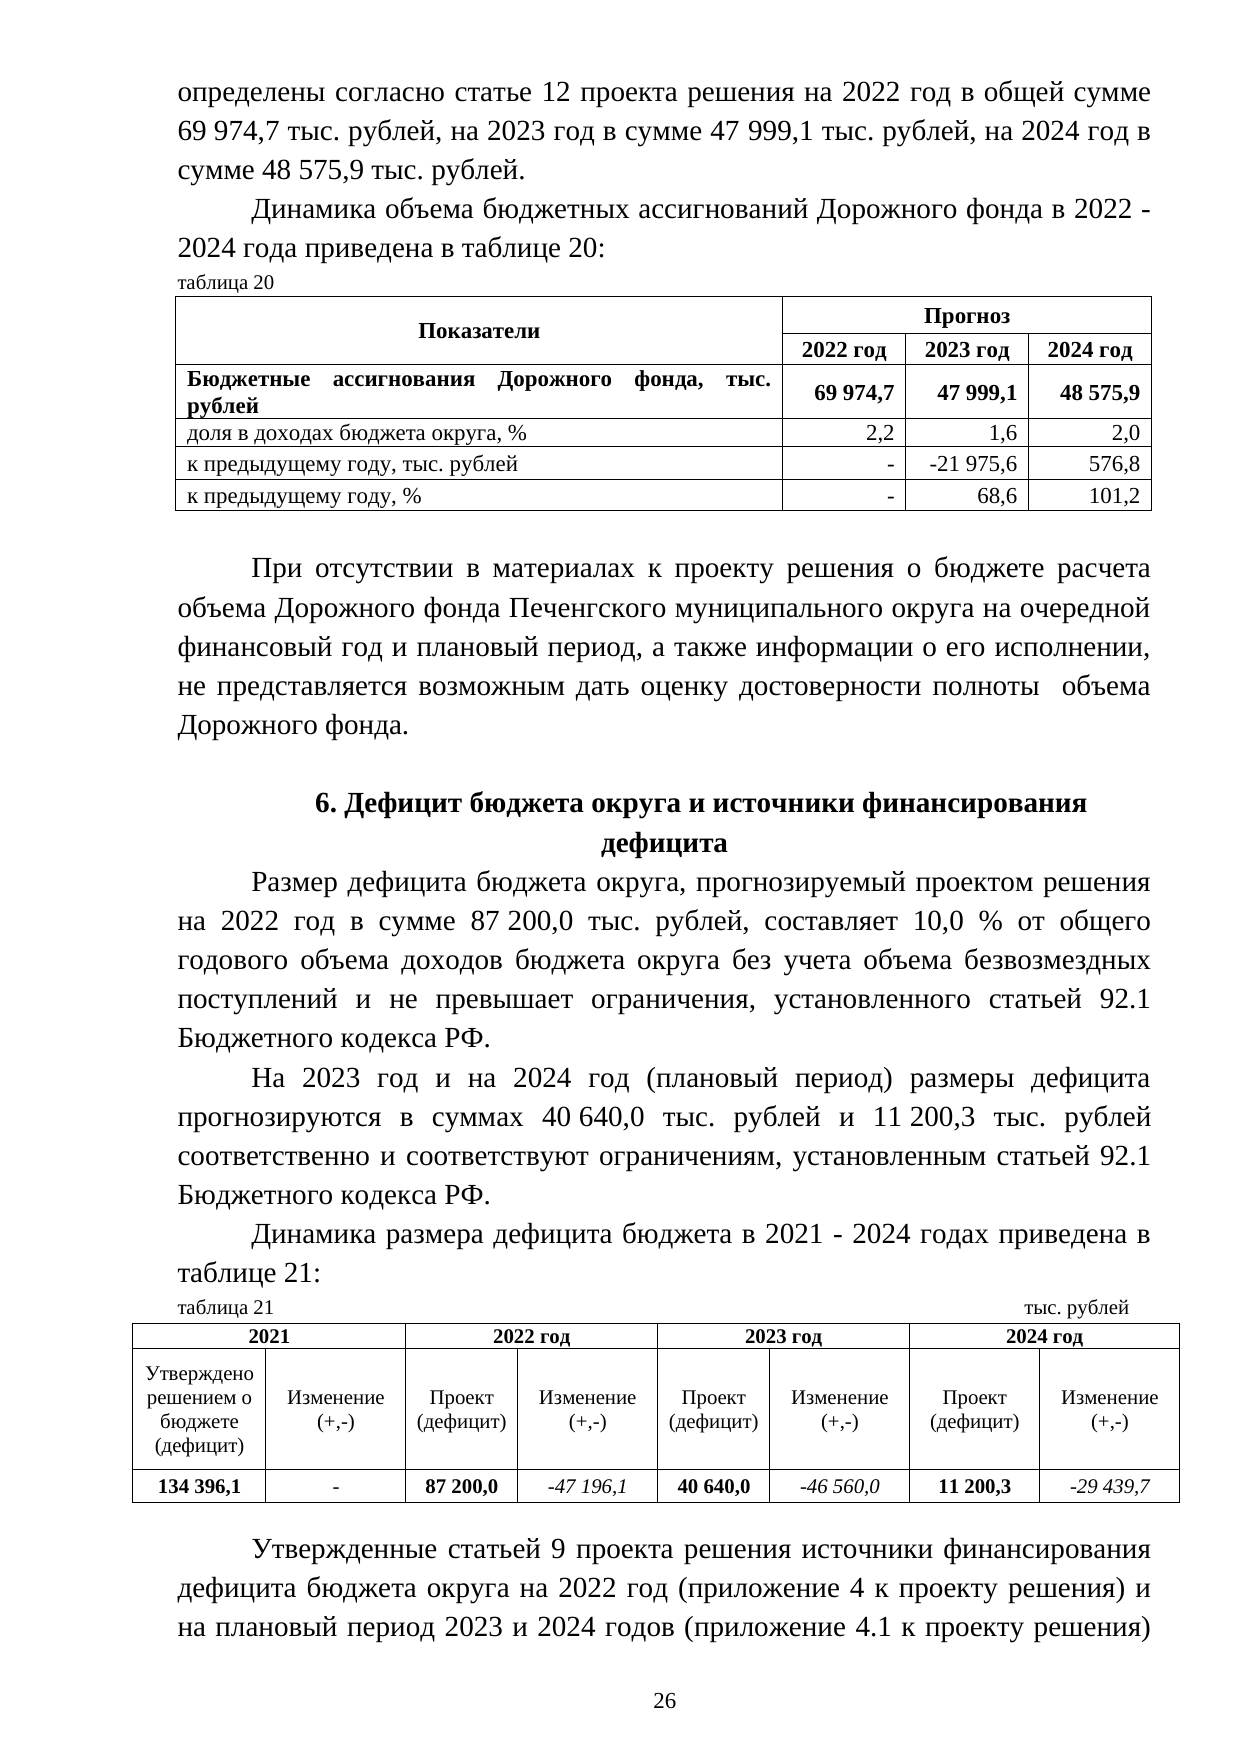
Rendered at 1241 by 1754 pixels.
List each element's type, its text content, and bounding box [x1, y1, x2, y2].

table_cell - [783, 480, 905, 510]
table_cell Изменение (+,-) [770, 1349, 909, 1469]
table_cell 68,6 [906, 480, 1028, 510]
text На 2023 год и на 2024 год (плановый период) размеры дефицита прогнозируются в суммах 40 640,0 тыс. рублей и 11 200,3 тыс. рублей соответственно и соответствуют ограничениям, установленным статьей 92.1 Бюджетного кодекса РФ. [177, 1060, 1152, 1211]
table_cell 87 200,0 [406, 1470, 517, 1502]
table_cell Проект (дефицит) [406, 1349, 517, 1469]
table_cell - [783, 447, 905, 479]
text Динамика размера дефицита бюджета в 2021 - 2024 годах приведена в таблице 21: [177, 1216, 1152, 1289]
text Размер дефицита бюджета округа, прогнозируемый проектом решения на 2022 год в сумме 87 200,0 тыс. рублей, составляет 10,0 % от общего годового объема доходов бюджета округа без учета объема безвозмездных поступлений и не превышает ограничения, установленного статьей 92.1 Бюджетного кодекса РФ. [177, 864, 1152, 1054]
table_header Прогноз [783, 297, 1151, 333]
table_cell -29 439,7 [1040, 1470, 1179, 1502]
table_cell 11 200,3 [910, 1470, 1039, 1502]
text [177, 1531, 1152, 1643]
table_header Показатели [176, 297, 782, 364]
table_cell 2,0 [1029, 419, 1151, 446]
table_cell Изменение (+,-) [518, 1349, 657, 1469]
table_cell 134 396,1 [133, 1470, 265, 1502]
table_cell 2,2 [783, 419, 905, 446]
table_cell 576,8 [1029, 447, 1151, 479]
table_cell Проект (дефицит) [658, 1349, 769, 1469]
table_cell Бюджетные ассигнования Дорожного фонда, тыс. рублей [176, 365, 782, 418]
table_cell к предыдущему году, тыс. рублей [176, 447, 782, 479]
table_cell 47 999,1 [906, 365, 1028, 418]
text таблица 20 [177, 270, 1152, 294]
table_cell Утверждено решением о бюджете (дефицит) [133, 1349, 265, 1469]
table_cell 69 974,7 [783, 365, 905, 418]
text таблица 21 тыс. рублей [177, 1295, 1152, 1319]
table_header 2024 год [910, 1324, 1179, 1348]
table_cell 2023 год [906, 334, 1028, 364]
table_cell доля в доходах бюджета округа, % [176, 419, 782, 446]
table_cell -46 560,0 [770, 1470, 909, 1502]
table_cell -21 975,6 [906, 447, 1028, 479]
table_header 2023 год [658, 1324, 909, 1348]
table_cell - [266, 1470, 405, 1502]
table_cell Изменение (+,-) [266, 1349, 405, 1469]
table_header 2021 [133, 1324, 405, 1348]
text Динамика объема бюджетных ассигнований Дорожного фонда в 2022 -2024 года приведена в таблице 20: [177, 191, 1152, 264]
table_cell 1,6 [906, 419, 1028, 446]
table_cell 48 575,9 [1029, 365, 1151, 418]
table_cell 40 640,0 [658, 1470, 769, 1502]
table_cell 2022 год [783, 334, 905, 364]
subtitle 6. Дефицит бюджета округа и источники финансирования дефицита [177, 786, 1152, 858]
table_cell 2024 год [1029, 334, 1151, 364]
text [177, 74, 1152, 186]
table_cell Изменение (+,-) [1040, 1349, 1179, 1469]
table_header 2022 год [406, 1324, 657, 1348]
table_cell к предыдущему году, % [176, 480, 782, 510]
table_cell -47 196,1 [518, 1470, 657, 1502]
table_cell Проект (дефицит) [910, 1349, 1039, 1469]
text При отсутствии в материалах к проекту решения о бюджете расчета объема Дорожного фонда Печенгского муниципального округа на очередной финансовый год и плановый период, а также информации о его исполнении, не представляется возможным дать оценку достоверности полноты объема Дорожного фонда. [177, 551, 1152, 741]
table_cell 101,2 [1029, 480, 1151, 510]
